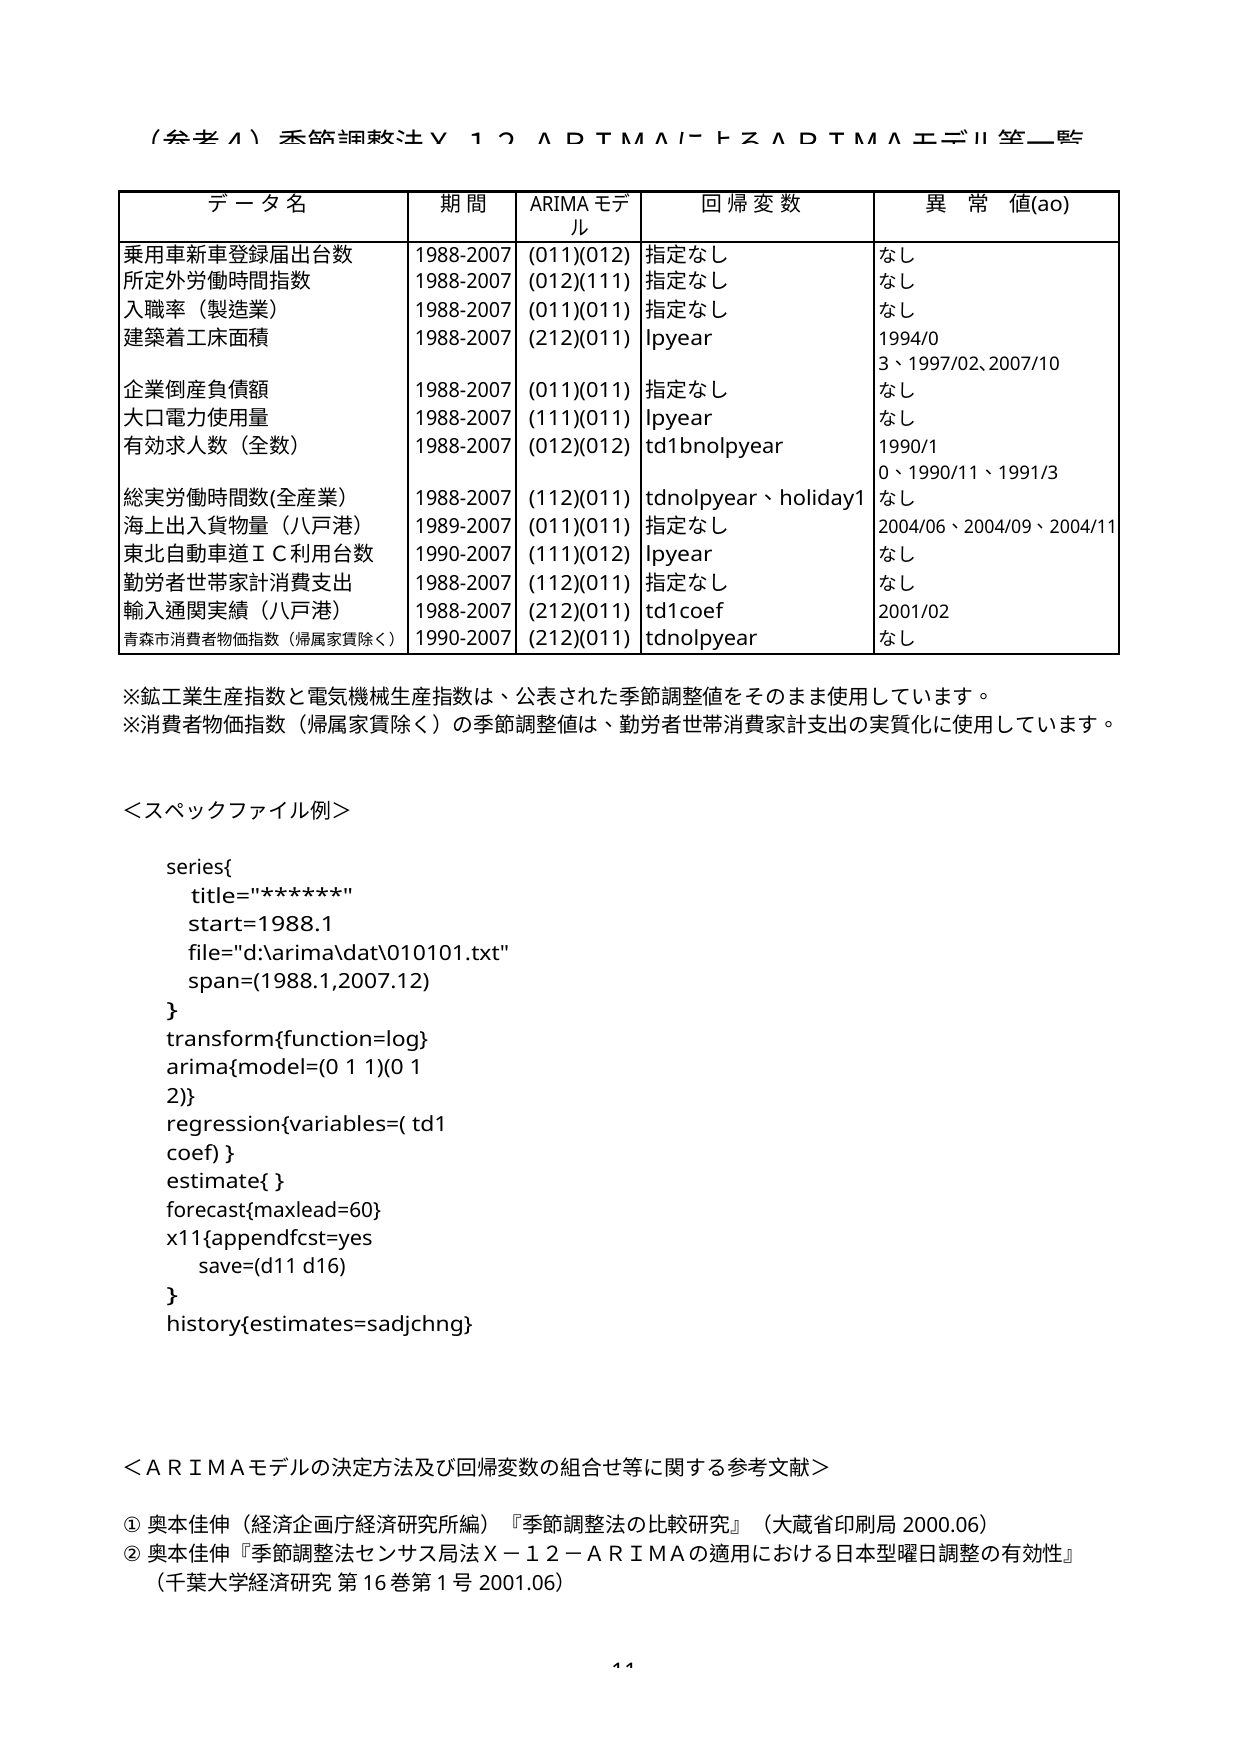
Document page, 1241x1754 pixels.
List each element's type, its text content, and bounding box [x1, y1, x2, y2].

table_cell 青森市消費者物価指数（帰属家賃除く） [120, 626, 407, 653]
table_cell 指定なし [642, 513, 873, 541]
table_cell tdnolpyear [642, 626, 873, 653]
text } [166, 1281, 1142, 1309]
table_cell (012)(111) [517, 268, 640, 296]
table_cell (011)(011) [517, 376, 640, 404]
table_cell 指定なし [642, 376, 873, 404]
table_cell 1988-2007 [409, 569, 515, 597]
table_cell 指定なし [642, 243, 873, 268]
table_cell td1bnolpyear [642, 433, 873, 484]
table_cell (111)(011) [517, 405, 640, 433]
table_cell 1990-2007 [409, 626, 515, 653]
table_cell なし [875, 296, 1118, 324]
text ※鉱工業生産指数と電気機械生産指数は、公表された季節調整値をそのまま使用しています。 [123, 682, 1142, 710]
table_cell 海上出入貨物量（八戸港） [120, 513, 407, 541]
table_cell 指定なし [642, 296, 873, 324]
text ＜ＡＲＩＭＡモデルの決定方法及び回帰変数の組合せ等に関する参考文献＞ [123, 1453, 1142, 1482]
table_cell 1989-2007 [409, 513, 515, 541]
table_cell 所定外労働時間指数 [120, 268, 407, 296]
table_cell 総実労働時間数(全産業） [120, 485, 407, 513]
table_cell 東北自動車道ＩＣ利用台数 [120, 541, 407, 569]
table_cell (011)(011) [517, 296, 640, 324]
table_cell なし [875, 485, 1118, 513]
table_cell 1990-2007 [409, 541, 515, 569]
table_cell (212)(011) [517, 598, 640, 626]
text ※消費者物価指数（帰属家賃除く）の季節調整値は、勤労者世帯消費家計支出の実質化に使用しています。 [123, 711, 1142, 739]
table_cell なし [875, 626, 1118, 653]
table_header 回 帰 変 数 [642, 193, 873, 241]
table_header デ ー タ 名 [120, 193, 407, 241]
text ② 奥本佳伸『季節調整法センサス局法Ｘ－１２－ＡＲＩＭＡの適用における日本型曜日調整の有効性』 [123, 1539, 1142, 1568]
table_cell lpyear [642, 325, 873, 376]
table_cell lpyear [642, 541, 873, 569]
table_cell (012)(012) [517, 433, 640, 484]
table_cell 1988-2007 [409, 376, 515, 404]
table_cell 入職率（製造業） [120, 296, 407, 324]
table_cell (011)(011) [517, 513, 640, 541]
table_header ARIMAモデル [517, 193, 640, 241]
text estimate{ } forecast{maxlead=60} x11{appendfcst=yes [166, 1166, 412, 1252]
table_cell 1988-2007 [409, 433, 515, 484]
table_header 期 間 [409, 193, 515, 241]
table_cell 指定なし [642, 569, 873, 597]
table_cell td1coef [642, 598, 873, 626]
table_cell 1988-2007 [409, 598, 515, 626]
table_cell なし [875, 405, 1118, 433]
table_cell なし [875, 268, 1118, 296]
table_cell (111)(012) [517, 541, 640, 569]
table_cell (212)(011) [517, 626, 640, 653]
text transform{function=log} arima{model=(0 1 1)(0 1 2)} regression{variables=( td1coef) } [166, 1024, 449, 1166]
table_cell 指定なし [642, 268, 873, 296]
table_cell なし [875, 376, 1118, 404]
text title="******" start=1988.1 [188, 881, 412, 938]
table_cell 輸入通関実績（八戸港） [120, 598, 407, 626]
table_cell (112)(011) [517, 485, 640, 513]
table_cell 建築着工床面積 [120, 325, 407, 376]
table_cell (112)(011) [517, 569, 640, 597]
table_cell 1988-2007 [409, 405, 515, 433]
table_cell 1988-2007 [409, 296, 515, 324]
table_cell 1988-2007 [409, 325, 515, 376]
text file="d:\arima\dat\010101.txt" span=(1988.1,2007.12) [188, 938, 716, 995]
table_cell (212)(011) [517, 325, 640, 376]
table_cell 企業倒産負債額 [120, 376, 407, 404]
table_cell 乗用車新車登録届出台数 [120, 243, 407, 268]
table_header 異 常 値(ao) [875, 193, 1118, 241]
table_cell なし [875, 243, 1118, 268]
table_cell 勤労者世帯家計消費支出 [120, 569, 407, 597]
table_cell 有効求人数（全数） [120, 433, 407, 484]
table_cell 1990/10、1990/11、1991/3 [875, 433, 1118, 484]
text history{estimates=sadjchng} [166, 1309, 1142, 1338]
table_cell 1994/03、1997/02､2007/10 [875, 325, 1118, 376]
table_cell 1988-2007 [409, 485, 515, 513]
table_cell 大口電力使用量 [120, 405, 407, 433]
text ＜スペックファイル例＞ series{ [123, 768, 412, 881]
table_cell (011)(012) [517, 243, 640, 268]
table_cell 1988-2007 [409, 268, 515, 296]
text } [166, 995, 1142, 1023]
table_cell なし [875, 541, 1118, 569]
text save=(d11 d16) [198, 1252, 1142, 1280]
text ① 奥本佳伸（経済企画庁経済研究所編）『季節調整法の比較研究』（大蔵省印刷局 2000.06） [123, 1511, 1142, 1539]
table_cell tdnolpyear、holiday1 [642, 485, 873, 513]
table_cell 1988-2007 [409, 243, 515, 268]
text （千葉大学経済研究 第16巻第1号 2001.06） [144, 1568, 1142, 1597]
table_cell 2001/02 [875, 598, 1118, 626]
table_cell lpyear [642, 405, 873, 433]
table_cell なし [875, 569, 1118, 597]
table_cell 2004/06、2004/09、2004/11 [875, 513, 1118, 541]
